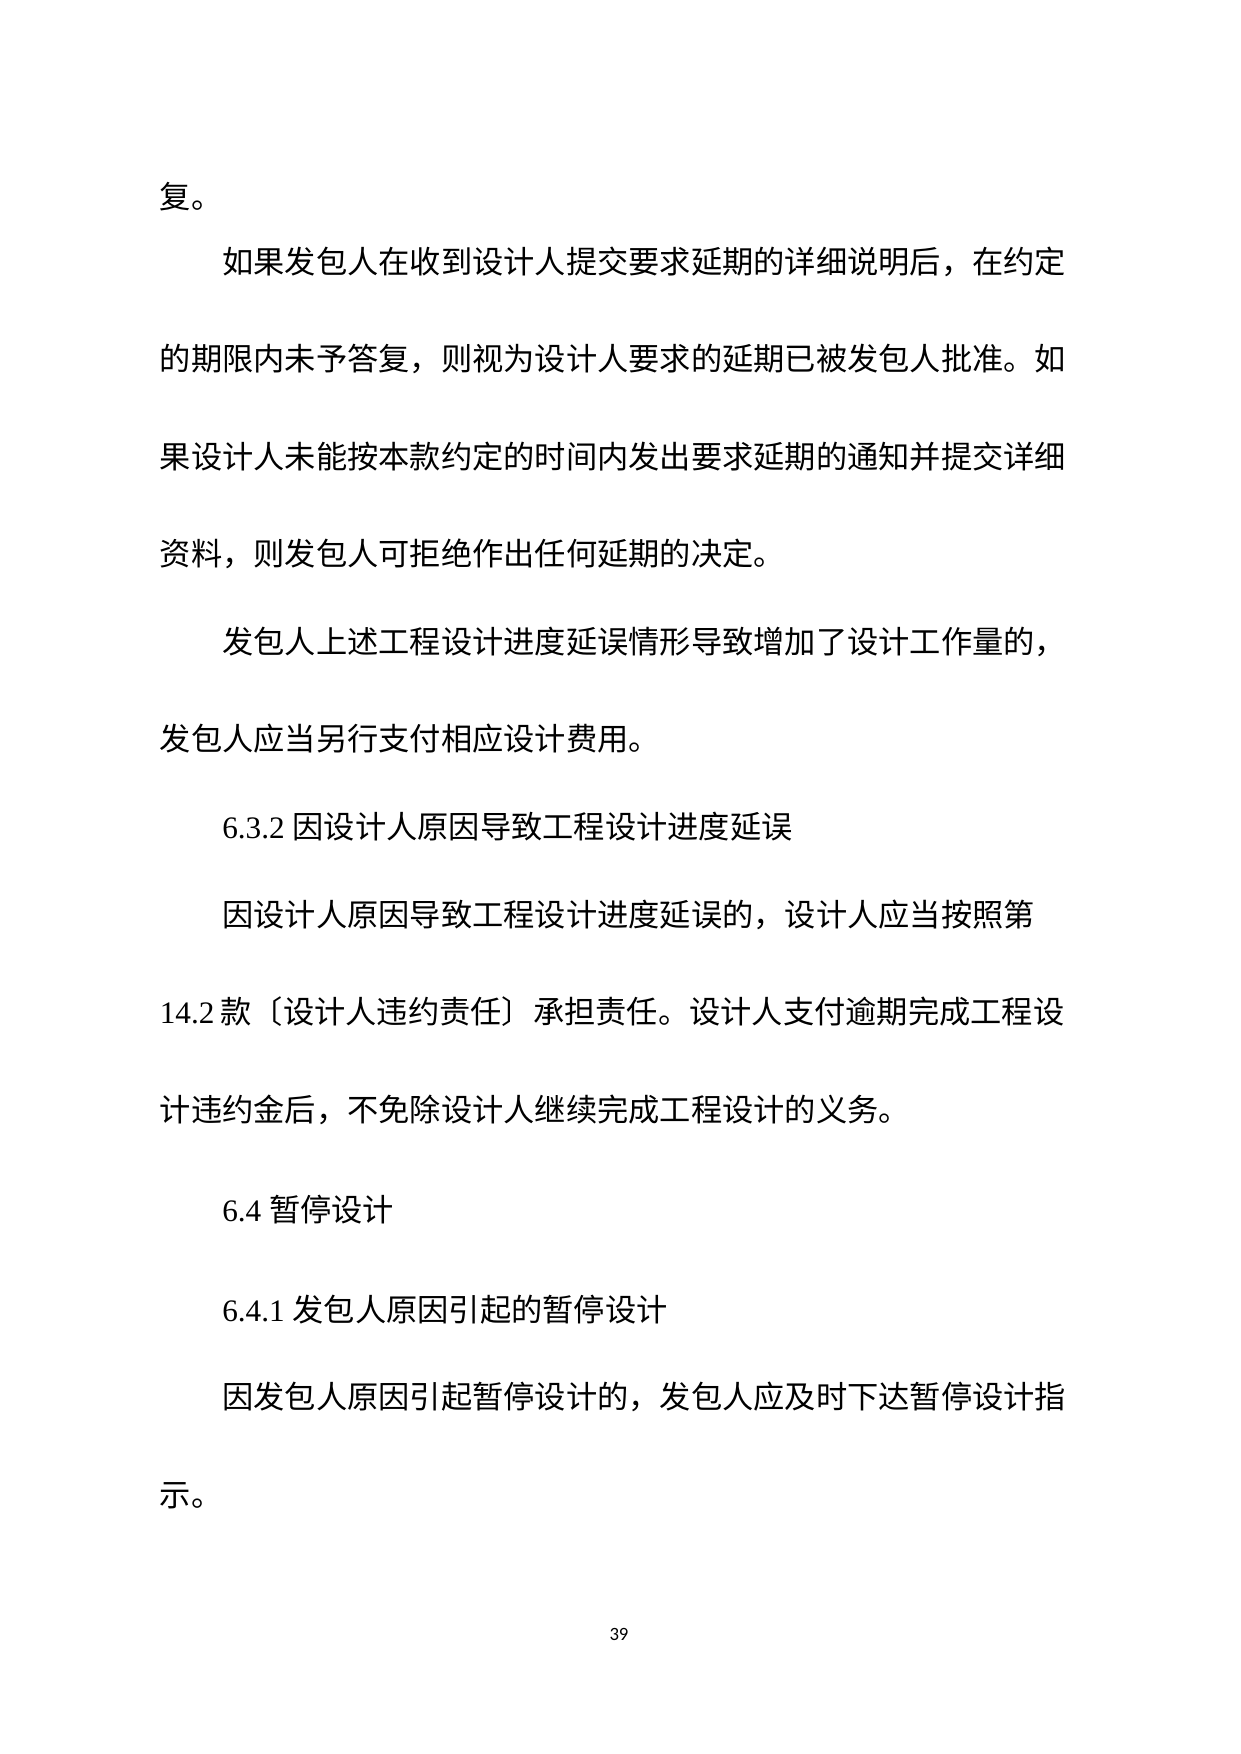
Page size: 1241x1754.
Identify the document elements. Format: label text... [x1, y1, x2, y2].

text 因设计人原因导致工程设计进度延误的，设计人应当按照第14.2款〔设计人违约责任〕承担责任。设计人支付逾期完成工程设计违约金后，不免除设计人继续完成工程设计的义务。 [159, 880, 1078, 1140]
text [159, 162, 1078, 227]
text 6.4.1 发包人原因引起的暂停设计 [159, 1275, 1078, 1340]
text 发包人上述工程设计进度延误情形导致增加了设计工作量的，发包人应当另行支付相应设计费用。 [159, 607, 1078, 769]
text 因发包人原因引起暂停设计的，发包人应及时下达暂停设计指示。 [159, 1363, 1078, 1525]
subtitle 6.4 暂停设计 [159, 1175, 1078, 1240]
text 6.3.2 因设计人原因导致工程设计进度延误 [159, 792, 1078, 857]
text 如果发包人在收到设计人提交要求延期的详细说明后，在约定的期限内未予答复，则视为设计人要求的延期已被发包人批准。如果设计人未能按本款约定的时间内发出要求延期的通知并提交详细资料，则发包人可拒绝作出任何延期的决定。 [159, 227, 1078, 584]
